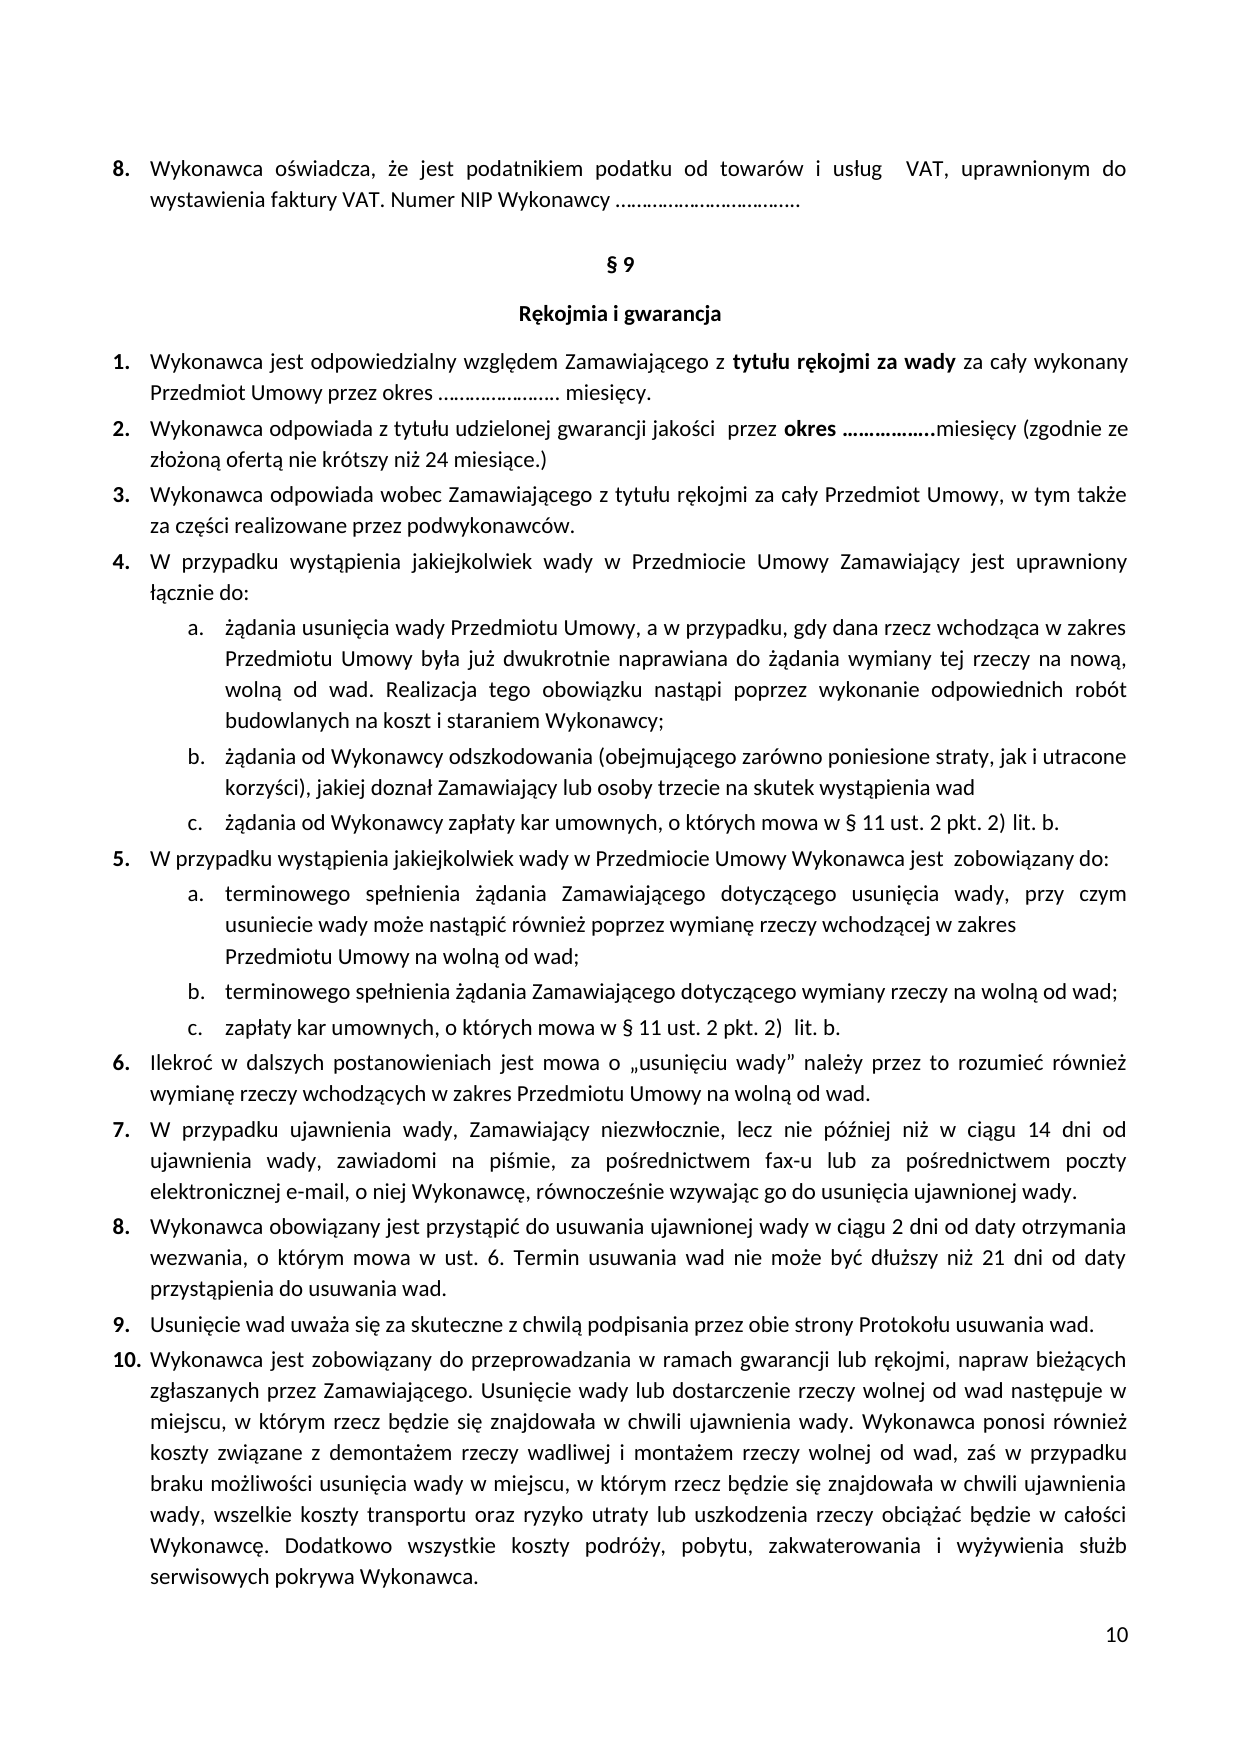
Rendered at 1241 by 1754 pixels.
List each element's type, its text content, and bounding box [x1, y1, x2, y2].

list Usunięcie wad uważa się za skuteczne z chwilą podpisania przez obie strony Protokołu usuwania wad. [112, 1310, 1128, 1338]
list W przypadku ujawnienia wady, Zamawiający niezwłocznie, lecz nie później niż w ciągu 14 dni od ujawnienia wady, zawiadomi na piśmie, za pośrednictwem fax-u lub za pośrednictwem poczty elektronicznej e-mail, o niej Wykonawcę, równocześnie wzywając go do usunięcia ujawnionej wady. [112, 1115, 1128, 1205]
list żądania od Wykonawcy odszkodowania (obejmującego zarówno poniesione straty, jak i utracone korzyści), jakiej doznał Zamawiający lub osoby trzecie na skutek wystąpienia wad [187, 742, 1128, 801]
list terminowego spełnienia żądania Zamawiającego dotyczącego wymiany rzeczy na wolną od wad; [187, 977, 1128, 1005]
text Rękojmia i gwarancja [187, 299, 1053, 327]
list Wykonawca odpowiada wobec Zamawiającego z tytułu rękojmi za cały Przedmiot Umowy, w tym także za części realizowane przez podwykonawców. [112, 480, 1128, 539]
text § 9 [187, 250, 1053, 278]
list Wykonawca jest zobowiązany do przeprowadzania w ramach gwarancji lub rękojmi, napraw bieżących zgłaszanych przez Zamawiającego. Usunięcie wady lub dostarczenie rzeczy wolnej od wad następuje w miejscu, w którym rzecz będzie się znajdowała w chwili ujawnienia wady. Wykonawca ponosi również koszty związane z demontażem rzeczy wadliwej i montażem rzeczy wolnej od wad, zaś w przypadku braku możliwości usunięcia wady w miejscu, w którym rzecz będzie się znajdowała w chwili ujawnienia wady, wszelkie koszty transportu oraz ryzyko utraty lub uszkodzenia rzeczy obciążać będzie w całości Wykonawcę. Dodatkowo wszystkie koszty podróży, pobytu, zakwaterowania i wyżywienia służb serwisowych pokrywa Wykonawca. [112, 1345, 1128, 1590]
list zapłaty kar umownych, o których mowa w § 11 ust. 2 pkt. 2) lit. b. [187, 1013, 1128, 1041]
list Wykonawca obowiązany jest przystąpić do usuwania ujawnionej wady w ciągu 2 dni od daty otrzymania wezwania, o którym mowa w ust. 6. Termin usuwania wad nie może być dłuższy niż 21 dni od daty przystąpienia do usuwania wad. [112, 1212, 1128, 1302]
list W przypadku wystąpienia jakiejkolwiek wady w Przedmiocie Umowy Wykonawca jest zobowiązany do: [112, 844, 1128, 872]
list żądania od Wykonawcy zapłaty kar umownych, o których mowa w § 11 ust. 2 pkt. 2) lit. b. [187, 808, 1128, 836]
list Wykonawca odpowiada z tytułu udzielonej gwarancji jakości przez okres ……………..miesięcy (zgodnie ze złożoną ofertą nie krótszy niż 24 miesiące.) [112, 414, 1128, 473]
list Wykonawca jest odpowiedzialny względem Zamawiającego z tytułu rękojmi za wady za cały wykonany Przedmiot Umowy przez okres ………………….. miesięcy. [112, 347, 1128, 407]
list Wykonawca oświadcza, że jest podatnikiem podatku od towarów i usług VAT, uprawnionym do wystawienia faktury VAT. Numer NIP Wykonawcy …………………………….. [112, 154, 1128, 213]
text Przedmiotu Umowy na wolną od wad; [225, 942, 1128, 970]
list Ilekroć w dalszych postanowieniach jest mowa o „usunięciu wady” należy przez to rozumieć również wymianę rzeczy wchodzących w zakres Przedmiotu Umowy na wolną od wad. [112, 1048, 1128, 1107]
list W przypadku wystąpienia jakiejkolwiek wady w Przedmiocie Umowy Zamawiający jest uprawniony łącznie do: [112, 547, 1128, 606]
list terminowego spełnienia żądania Zamawiającego dotyczącego usunięcia wady, przy czym usuniecie wady może nastąpić również poprzez wymianę rzeczy wchodzącej w zakres [187, 879, 1128, 938]
list żądania usunięcia wady Przedmiotu Umowy, a w przypadku, gdy dana rzecz wchodząca w zakres Przedmiotu Umowy była już dwukrotnie naprawiana do żądania wymiany tej rzeczy na nową, wolną od wad. Realizacja tego obowiązku nastąpi poprzez wykonanie odpowiednich robót budowlanych na koszt i staraniem Wykonawcy; [187, 613, 1128, 734]
